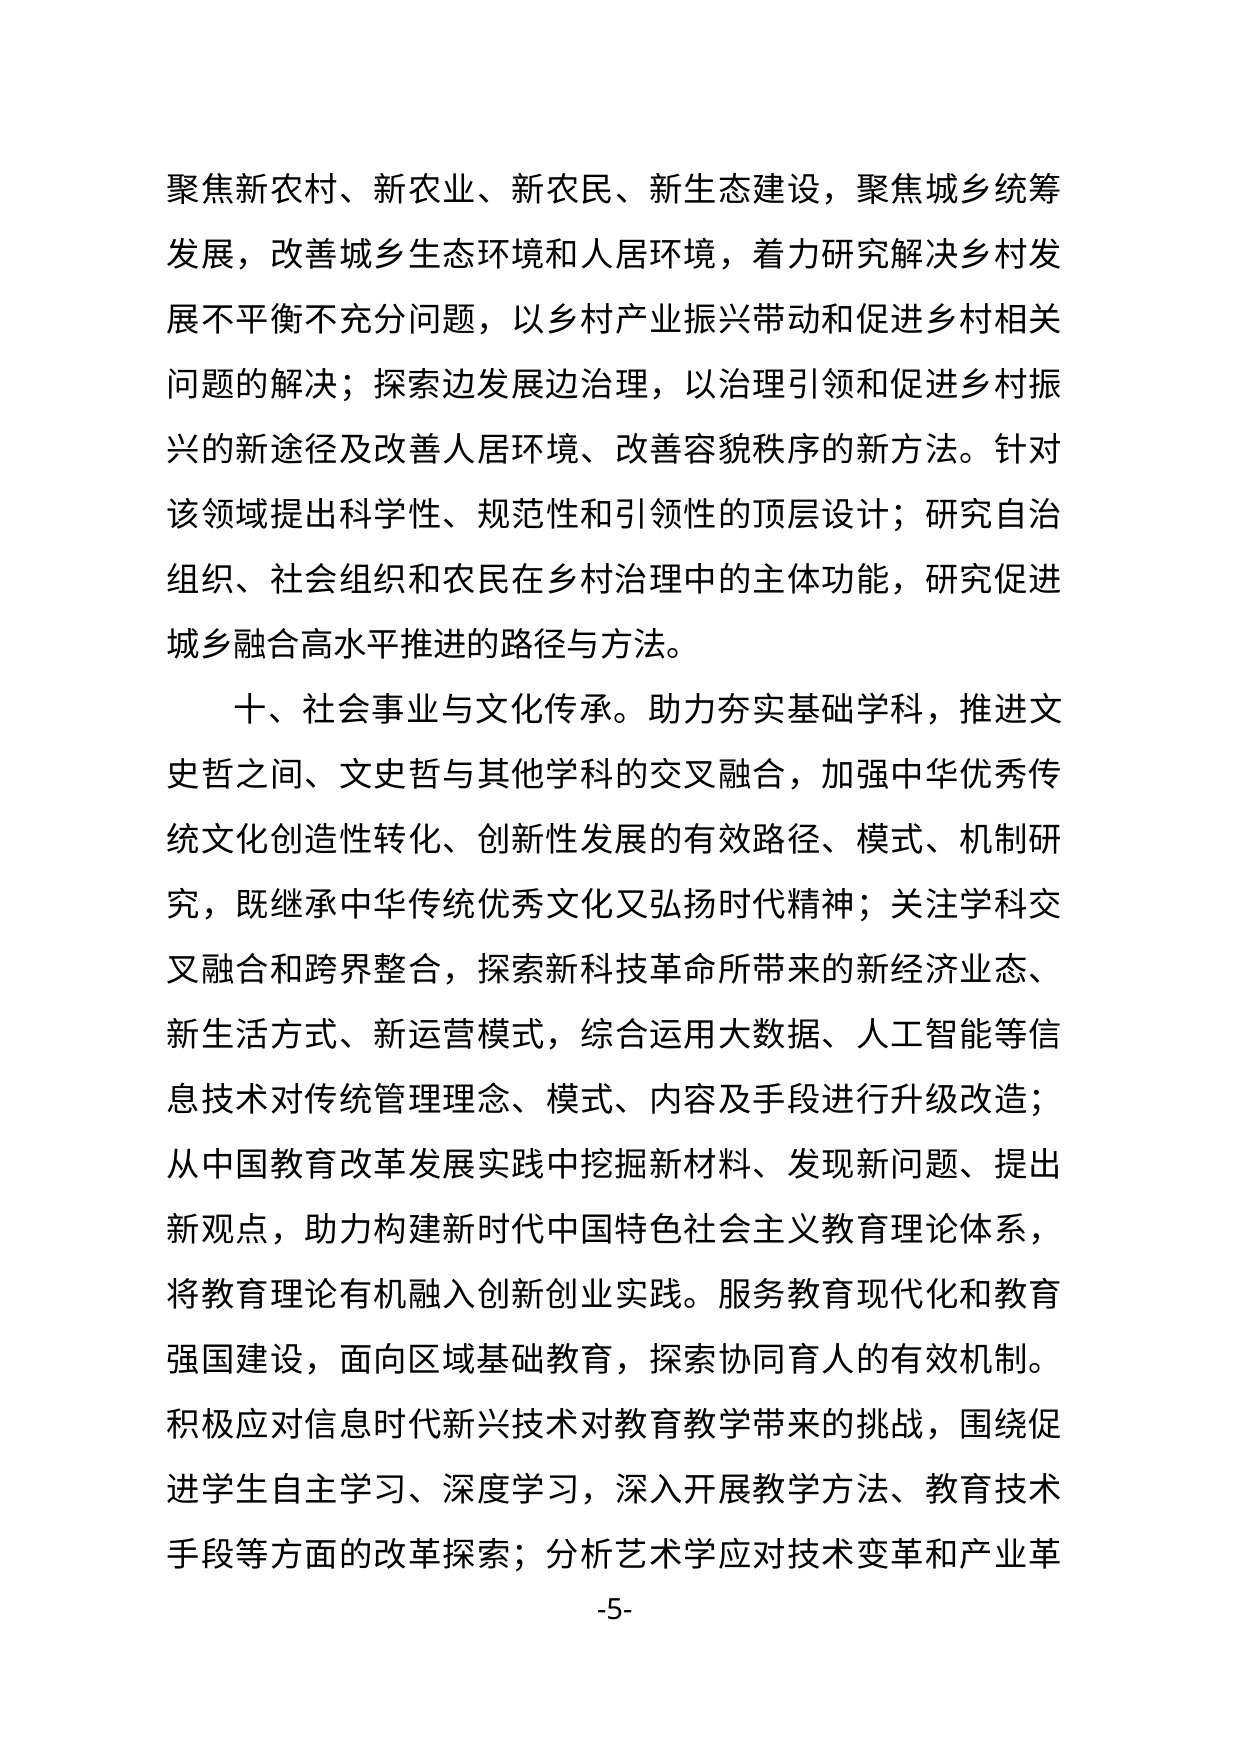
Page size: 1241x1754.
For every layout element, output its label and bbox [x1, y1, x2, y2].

text [167, 674, 1062, 1584]
text [167, 154, 1062, 674]
